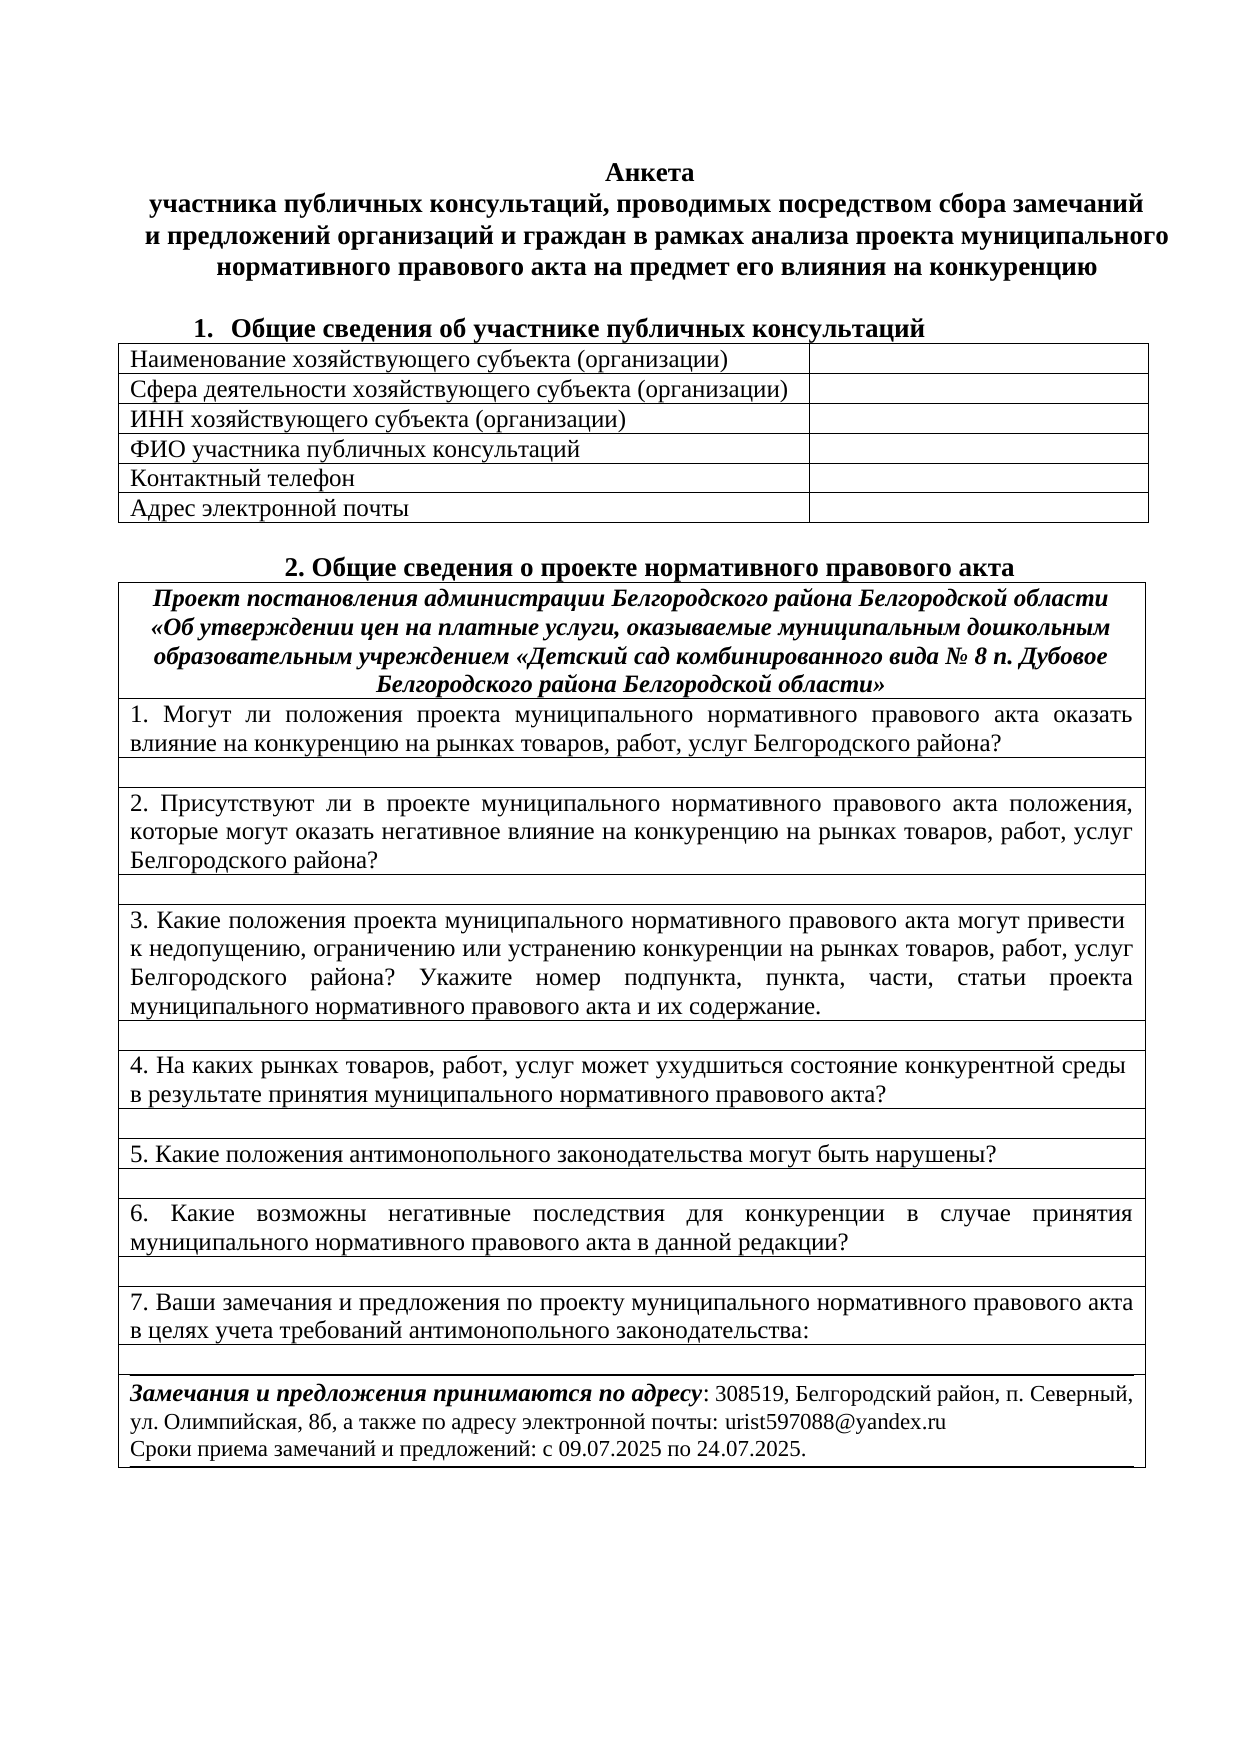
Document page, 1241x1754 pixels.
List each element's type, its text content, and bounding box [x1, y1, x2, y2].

table_cell [810, 464, 1148, 492]
table_cell ИНН хозяйствующего субъекта (организации) [119, 404, 809, 433]
table_cell [119, 1021, 1145, 1049]
table_cell [810, 374, 1148, 403]
table_cell 2. Присутствуют ли в проекте муниципального нормативного правового акта положения, которые могут оказать негативное влияние на конкуренцию на рынках товаров, работ, услуг Белгородского района? [119, 788, 1145, 874]
table_cell [119, 1257, 1145, 1286]
table_cell ФИО участника публичных консультаций [119, 434, 809, 462]
table_header [810, 344, 1148, 373]
table_cell [119, 1345, 1145, 1374]
table_header Проект постановления администрации Белгородского района Белгородской области «Об утверждении цен на платные услуги, оказываемые муниципальным дошкольным образовательным учреждением «Детский сад комбинированного вида № 8 п. Дубовое Белгородского района Белгородской области» [119, 583, 1145, 698]
text участника публичных консультаций, проводимых посредством сбора замечаний и предложений организаций и граждан в рамках анализа проекта муниципального нормативного правового акта на предмет его влияния на конкуренцию [103, 188, 1196, 281]
table_cell [119, 875, 1145, 904]
table_cell [810, 404, 1148, 433]
table_cell [810, 434, 1148, 462]
table_cell 1. Могут ли положения проекта муниципального нормативного правового акта оказать влияние на конкуренцию на рынках товаров, работ, услуг Белгородского района? [119, 699, 1145, 757]
table_cell [119, 758, 1145, 787]
list Общие сведения об участнике публичных консультаций [193, 312, 1181, 343]
table_cell 6. Какие возможны негативные последствия для конкуренции в случае принятия муниципального нормативного правового акта в данной редакции? [119, 1199, 1145, 1256]
text 2. Общие сведения о проекте нормативного правового акта [118, 551, 1181, 582]
table_cell 7. Ваши замечания и предложения по проекту муниципального нормативного правового акта в целях учета требований антимонопольного законодательства: [119, 1287, 1145, 1344]
table_cell 4. На каких рынках товаров, работ, услуг может ухудшиться состояние конкурентной среды в результате принятия муниципального нормативного правового акта? [119, 1051, 1145, 1108]
table_cell 3. Какие положения проекта муниципального нормативного правового акта могут привести к недопущению, ограничению или устранению конкуренции на рынках товаров, работ, услуг Белгородского района? Укажите номер подпункта, пункта, части, статьи проекта муниципального нормативного правового акта и их содержание. [119, 905, 1145, 1020]
table_cell 5. Какие положения антимонопольного законодательства могут быть нарушены? [119, 1139, 1145, 1168]
table_cell Замечания и предложения принимаются по адресу: 308519, Белгородский район, п. Северный, ул. Олимпийская, 8б, а также по адресу электронной почты: urist597088@yandex.ru Сроки приема замечаний и предложений: с 09.07.2025 по 24.07.2025. [119, 1375, 1145, 1467]
table_cell Контактный телефон [119, 464, 809, 492]
table_cell Сфера деятельности хозяйствующего субъекта (организации) [119, 374, 809, 403]
table_header Наименование хозяйствующего субъекта (организации) [119, 344, 809, 373]
text Анкета [103, 156, 1196, 188]
table_cell [119, 1169, 1145, 1197]
table_cell [810, 493, 1148, 522]
table_cell [119, 1109, 1145, 1138]
table_cell Адрес электронной почты [119, 493, 809, 522]
